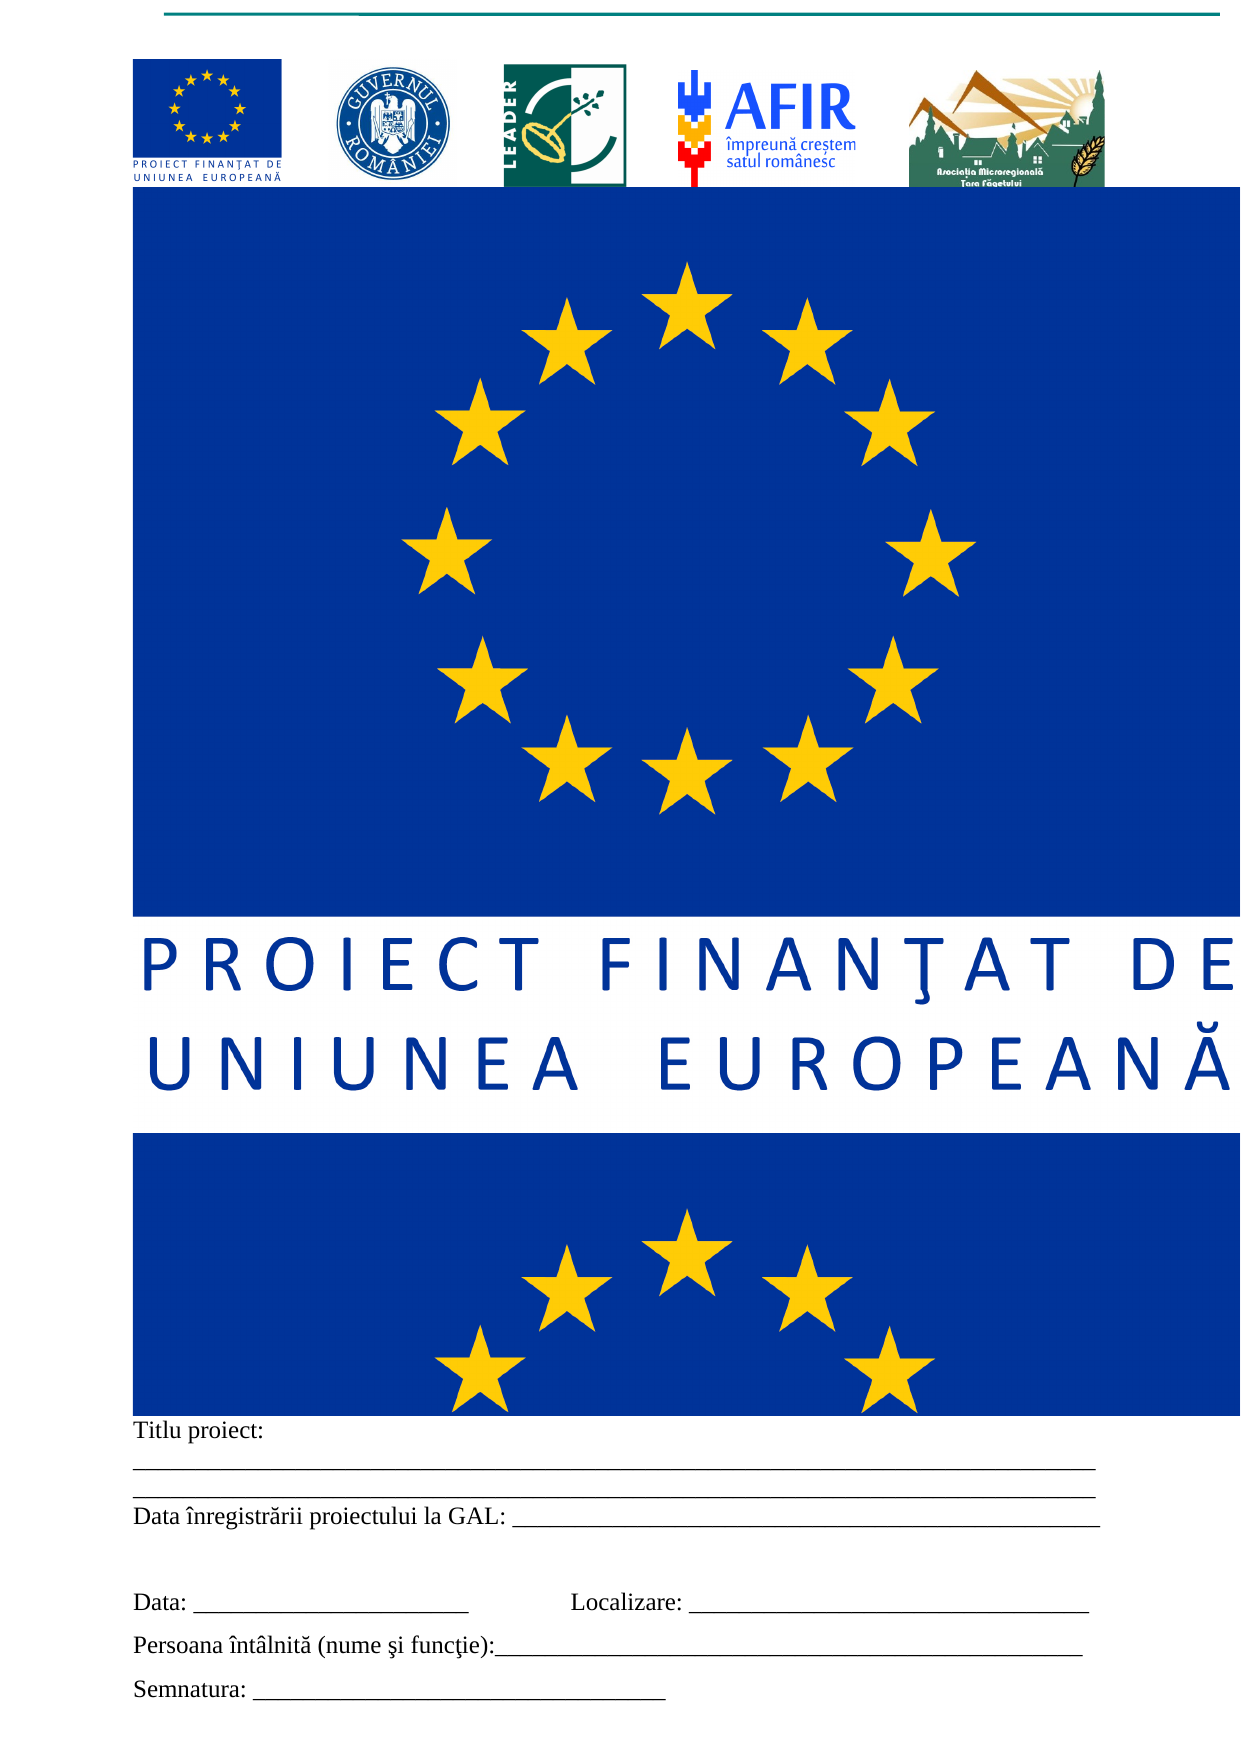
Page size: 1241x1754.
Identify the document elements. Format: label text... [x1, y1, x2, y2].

text Semnatura: _________________________________ [133, 1674, 1107, 1702]
text Data înregistrării proiectului la GAL: _______________________________________________ [133, 1501, 1107, 1530]
text Titlu proiect: __________________________________________________________________________________________________________________________________________________________ [133, 1416, 1107, 1501]
text Data: ______________________ Localizare: ________________________________ [133, 1587, 1107, 1616]
picture [132, 59, 1241, 1416]
picture [907, 70, 1105, 186]
text Persoana întâlnită (nume şi funcţie):_______________________________________________ [133, 1631, 1107, 1659]
